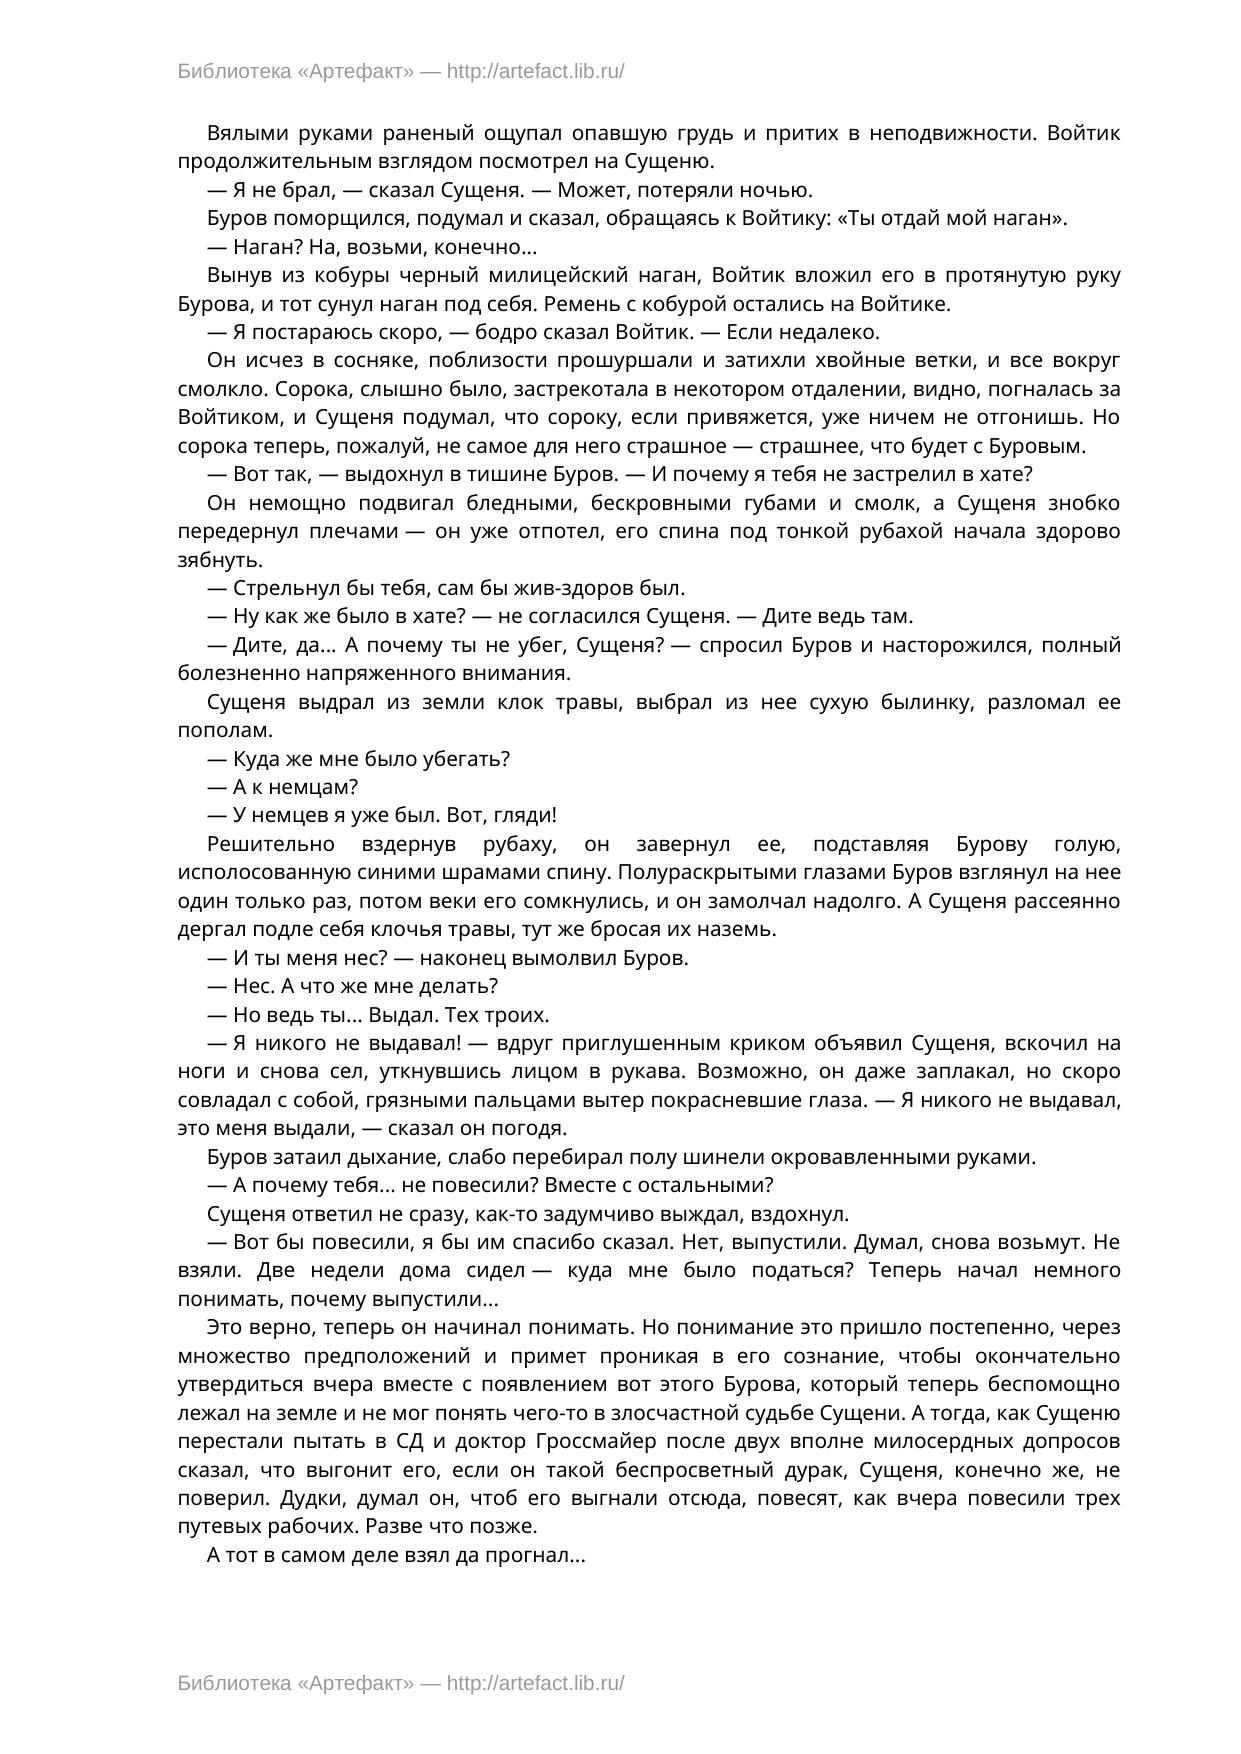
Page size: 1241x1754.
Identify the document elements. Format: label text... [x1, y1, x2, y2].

text Он немощно подвигал бледными, бескровными губами и смолк, а Сущеня знобко передернул плечами — он уже отпотел, его спина под тонкой рубахой начала здорово зябнуть. [177, 488, 1122, 573]
text Буров затаил дыхание, слабо перебирал полу шинели окровавленными руками. [177, 1142, 1122, 1170]
text — Вот бы повесили, я бы им спасибо сказал. Нет, выпустили. Думал, снова возьмут. Не взяли. Две недели дома сидел — куда мне было податься? Теперь начал немного понимать, почему выпустили... [177, 1227, 1122, 1312]
text — Стрельнул бы тебя, сам бы жив-здоров был. [177, 573, 1122, 602]
text Решительно вздернув рубаху, он завернул ее, подставляя Бурову голую, исполосованную синими шрамами спину. Полураскрытыми глазами Буров взглянул на нее один только раз, потом веки его сомкнулись, и он замолчал надолго. А Сущеня рассеянно дергал подле себя клочья травы, тут же бросая их наземь. [177, 829, 1122, 943]
text — У немцев я уже был. Вот, гляди! [177, 801, 1122, 829]
text — И ты меня нес? — наконец вымолвил Буров. [177, 943, 1122, 971]
text А тот в самом деле взял да прогнал... [177, 1540, 1122, 1568]
text Буров поморщился, подумал и сказал, обращаясь к Войтику: «Ты отдай мой наган». [177, 203, 1122, 232]
text — Дите, да... А почему ты не убег, Сущеня? — спросил Буров и насторожился, полный болезненно напряженного внимания. [177, 630, 1122, 687]
text — Ну как же было в хате? — не согласился Сущеня. — Дите ведь там. [177, 602, 1122, 630]
text — Но ведь ты... Выдал. Тех троих. [177, 1000, 1122, 1028]
text Вынув из кобуры черный милицейский наган, Войтик вложил его в протянутую руку Бурова, и тот сунул наган под себя. Ремень с кобурой остались на Войтике. [177, 260, 1122, 317]
text Вялыми руками раненый ощупал опавшую грудь и притих в неподвижности. Войтик продолжительным взглядом посмотрел на Сущеню. [177, 118, 1122, 175]
text — Я не брал, — сказал Сущеня. — Может, потеряли ночью. [177, 175, 1122, 203]
text Это верно, теперь он начинал понимать. Но понимание это пришло постепенно, через множество предположений и примет проникая в его сознание, чтобы окончательно утвердиться вчера вместе с появлением вот этого Бурова, который теперь беспомощно лежал на земле и не мог понять чего-то в злосчастной судьбе Сущени. А тогда, как Сущеню перестали пытать в СД и доктор Гроссмайер после двух вполне милосердных допросов сказал, что выгонит его, если он такой беспросветный дурак, Сущеня, конечно же, не поверил. Дудки, думал он, чтоб его выгнали отсюда, повесят, как вчера повесили трех путевых рабочих. Разве что позже. [177, 1312, 1122, 1540]
text — А почему тебя... не повесили? Вместе с остальными? [177, 1170, 1122, 1199]
text — Вот так, — выдохнул в тишине Буров. — И почему я тебя не застрелил в хате? [177, 459, 1122, 488]
text — Я никого не выдавал! — вдруг приглушенным криком объявил Сущеня, вскочил на ноги и снова сел, уткнувшись лицом в рукава. Возможно, он даже заплакал, но скоро совладал с собой, грязными пальцами вытер покрасневшие глаза. — Я никого не выдавал, это меня выдали, — сказал он погодя. [177, 1028, 1122, 1142]
text — Нес. А что же мне делать? [177, 971, 1122, 1000]
text Он исчез в сосняке, поблизости прошуршали и затихли хвойные ветки, и все вокруг смолкло. Сорока, слышно было, застрекотала в некотором отдалении, видно, погналась за Войтиком, и Сущеня подумал, что сороку, если привяжется, уже ничем не отгонишь. Но сорока теперь, пожалуй, не самое для него страшное — страшнее, что будет с Буровым. [177, 346, 1122, 459]
text Сущеня ответил не сразу, как-то задумчиво выждал, вздохнул. [177, 1199, 1122, 1227]
text — Наган? На, возьми, конечно... [177, 232, 1122, 260]
text Сущеня выдрал из земли клок травы, выбрал из нее сухую былинку, разломал ее пополам. [177, 687, 1122, 744]
text — Куда же мне было убегать? [177, 744, 1122, 772]
text — А к немцам? [177, 772, 1122, 801]
text — Я постараюсь скоро, — бодро сказал Войтик. — Если недалеко. [177, 317, 1122, 346]
